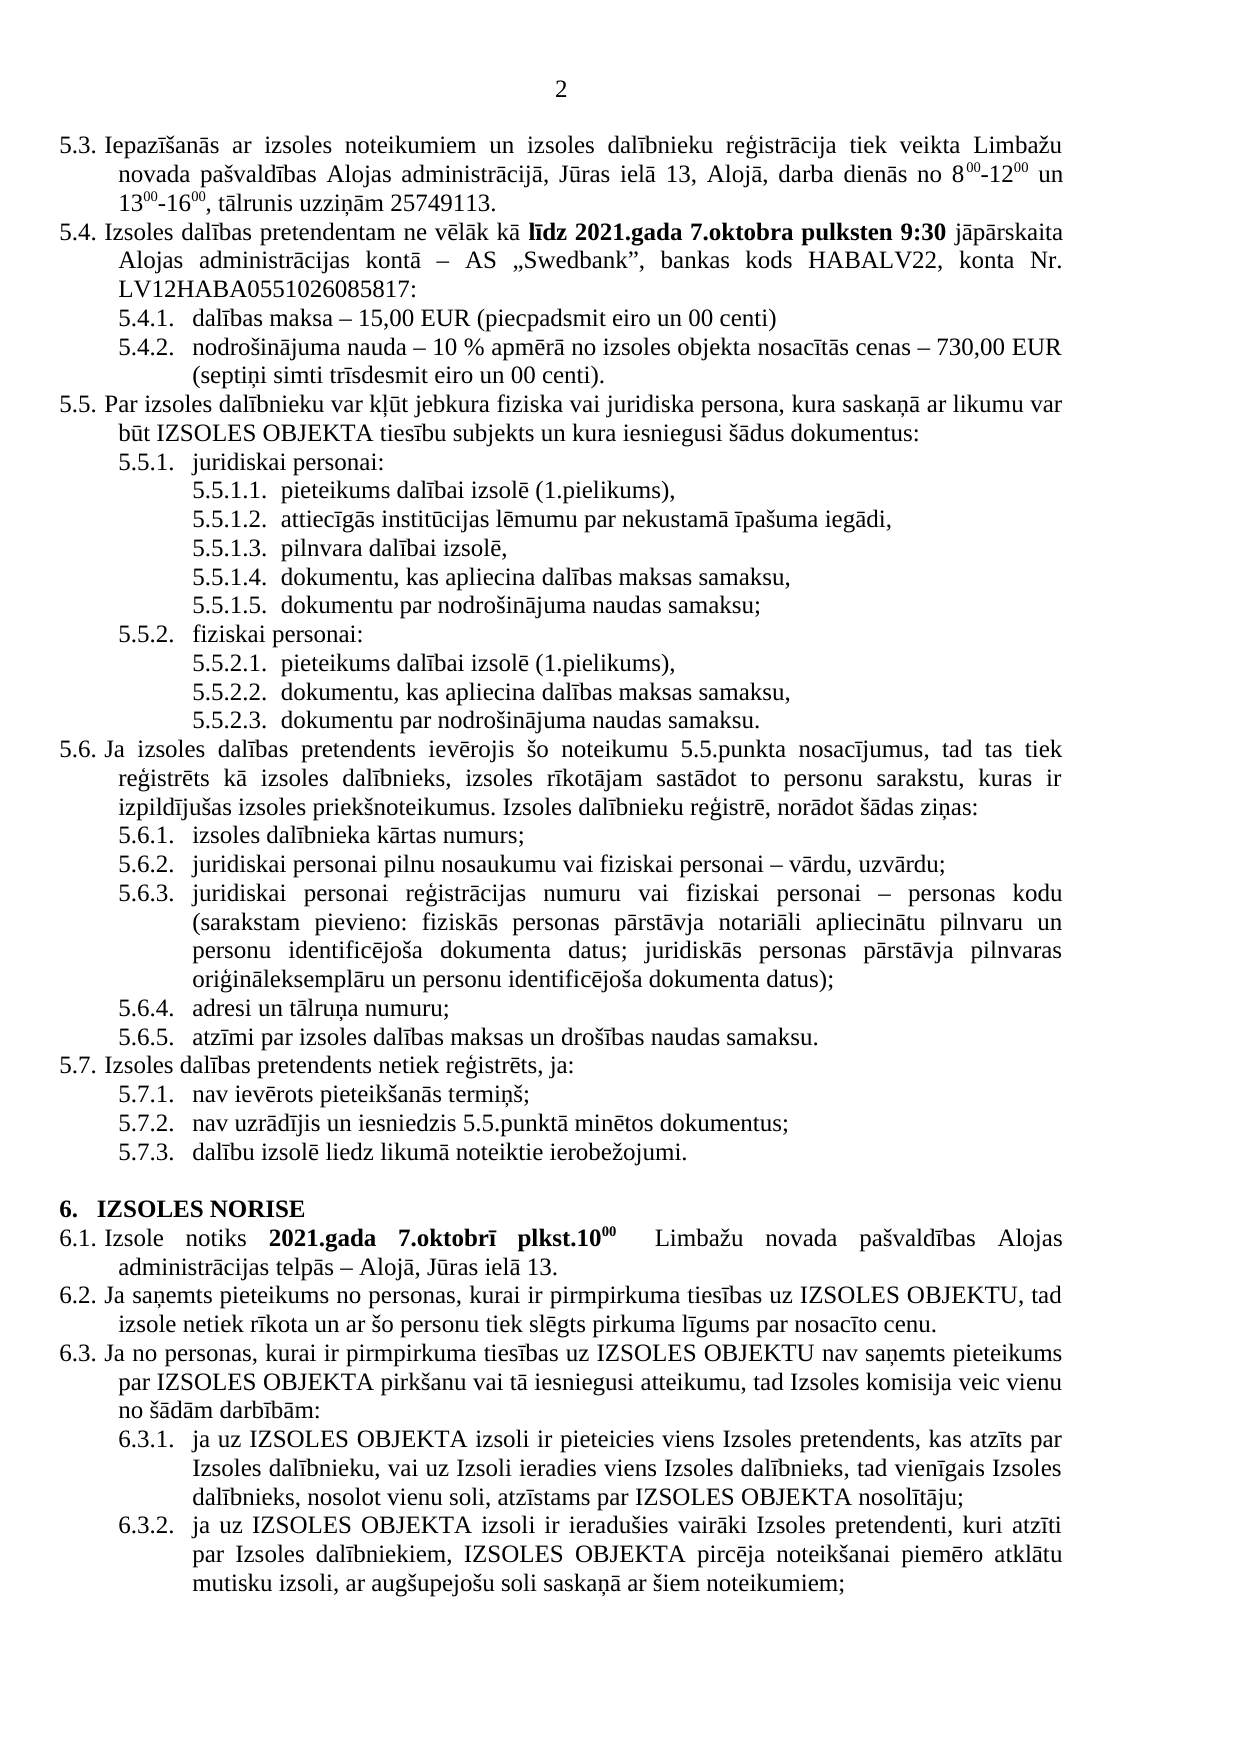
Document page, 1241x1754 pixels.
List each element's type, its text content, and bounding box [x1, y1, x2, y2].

list pilnvara dalībai izsolē, [192, 533, 1063, 562]
list atzīmi par izsoles dalības maksas un drošības naudas samaksu. [118, 1022, 1063, 1051]
list juridiskai personai pilnu nosaukumu vai fiziskai personai – vārdu, uzvārdu; [118, 849, 1063, 878]
list dalību izsolē liedz likumā noteiktie ierobežojumi. [118, 1137, 1063, 1166]
list attiecīgās institūcijas lēmumu par nekustamā īpašuma iegādi, [192, 504, 1063, 533]
list pieteikums dalībai izsolē (1.pielikums), [192, 648, 1063, 677]
list Izsole notiks 2021.gada 7.oktobrī plkst.1000 Limbažu novada pašvaldības Alojas administrācijas telpās – Alojā, Jūras ielā 13. [59, 1223, 1063, 1281]
list IZSOLES NORISE [59, 1194, 1063, 1223]
list Ja izsoles dalības pretendents ievērojis šo noteikumu 5.5.punkta nosacījumus, tad tas tiek reģistrēts kā izsoles dalībnieks, izsoles rīkotājam sastādot to personu sarakstu, kuras ir izpildījušas izsoles priekšnoteikumus. Izsoles dalībnieku reģistrē, norādot šādas ziņas: [59, 734, 1063, 821]
list juridiskai personai: [118, 447, 1063, 476]
list dokumentu, kas apliecina dalības maksas samaksu, [192, 677, 1063, 706]
list fiziskai personai: [118, 619, 1063, 648]
list Ja no personas, kurai ir pirmpirkuma tiesības uz IZSOLES OBJEKTU nav saņemts pieteikums par IZSOLES OBJEKTA pirkšanu vai tā iesniegusi atteikumu, tad Izsoles komisija veic vienu no šādām darbībām: [59, 1338, 1063, 1424]
list nodrošinājuma nauda – 10 % apmērā no izsoles objekta nosacītās cenas – 730,00 EUR (septiņi simti trīsdesmit eiro un 00 centi). [118, 332, 1063, 389]
list dokumentu, kas apliecina dalības maksas samaksu, [192, 562, 1063, 591]
list juridiskai personai reģistrācijas numuru vai fiziskai personai – personas kodu (sarakstam pievieno: fiziskās personas pārstāvja notariāli apliecinātu pilnvaru un personu identificējoša dokumenta datus; juridiskās personas pārstāvja pilnvaras oriģināleksemplāru un personu identificējoša dokumenta datus); [118, 878, 1063, 993]
list adresi un tālruņa numuru; [118, 993, 1063, 1022]
list nav ievērots pieteikšanās termiņš; [118, 1079, 1063, 1108]
list Par izsoles dalībnieku var kļūt jebkura fiziska vai juridiska persona, kura saskaņā ar likumu var būt IZSOLES OBJEKTA tiesību subjekts un kura iesniegusi šādus dokumentus: [59, 389, 1063, 447]
list izsoles dalībnieka kārtas numurs; [118, 821, 1063, 849]
list Ja saņemts pieteikums no personas, kurai ir pirmpirkuma tiesības uz IZSOLES OBJEKTU, tad izsole netiek rīkota un ar šo personu tiek slēgts pirkuma līgums par nosacīto cenu. [59, 1281, 1063, 1338]
list ja uz IZSOLES OBJEKTA izsoli ir pieteicies viens Izsoles pretendents, kas atzīts par Izsoles dalībnieku, vai uz Izsoli ieradies viens Izsoles dalībnieks, tad vienīgais Izsoles dalībnieks, nosolot vienu soli, atzīstams par IZSOLES OBJEKTA nosolītāju; [118, 1424, 1063, 1511]
list ja uz IZSOLES OBJEKTA izsoli ir ieradušies vairāki Izsoles pretendenti, kuri atzīti par Izsoles dalībniekiem, IZSOLES OBJEKTA pircēja noteikšanai piemēro atklātu mutisku izsoli, ar augšupejošu soli saskaņā ar šiem noteikumiem; [118, 1511, 1063, 1597]
list pieteikums dalībai izsolē (1.pielikums), [192, 476, 1063, 504]
list Izsoles dalības pretendents netiek reģistrēts, ja: [59, 1051, 1063, 1079]
list dalības maksa – 15,00 EUR (piecpadsmit eiro un 00 centi) [118, 303, 1063, 332]
list Izsoles dalības pretendentam ne vēlāk kā līdz 2021.gada 7.oktobra pulksten 9:30 jāpārskaita Alojas administrācijas kontā – AS „Swedbank”, bankas kods HABALV22, konta Nr. LV12HABA0551026085817: [59, 217, 1063, 303]
list dokumentu par nodrošinājuma naudas samaksu; [192, 591, 1063, 619]
list Iepazīšanās ar izsoles noteikumiem un izsoles dalībnieku reģistrācija tiek veikta Limbažu novada pašvaldības Alojas administrācijā, Jūras ielā 13, Alojā, darba dienās no 800-1200 un 1300-1600, tālrunis uzziņām 25749113. [59, 131, 1063, 217]
list nav uzrādījis un iesniedzis 5.5.punktā minētos dokumentus; [118, 1108, 1063, 1137]
list dokumentu par nodrošinājuma naudas samaksu. [192, 706, 1063, 734]
